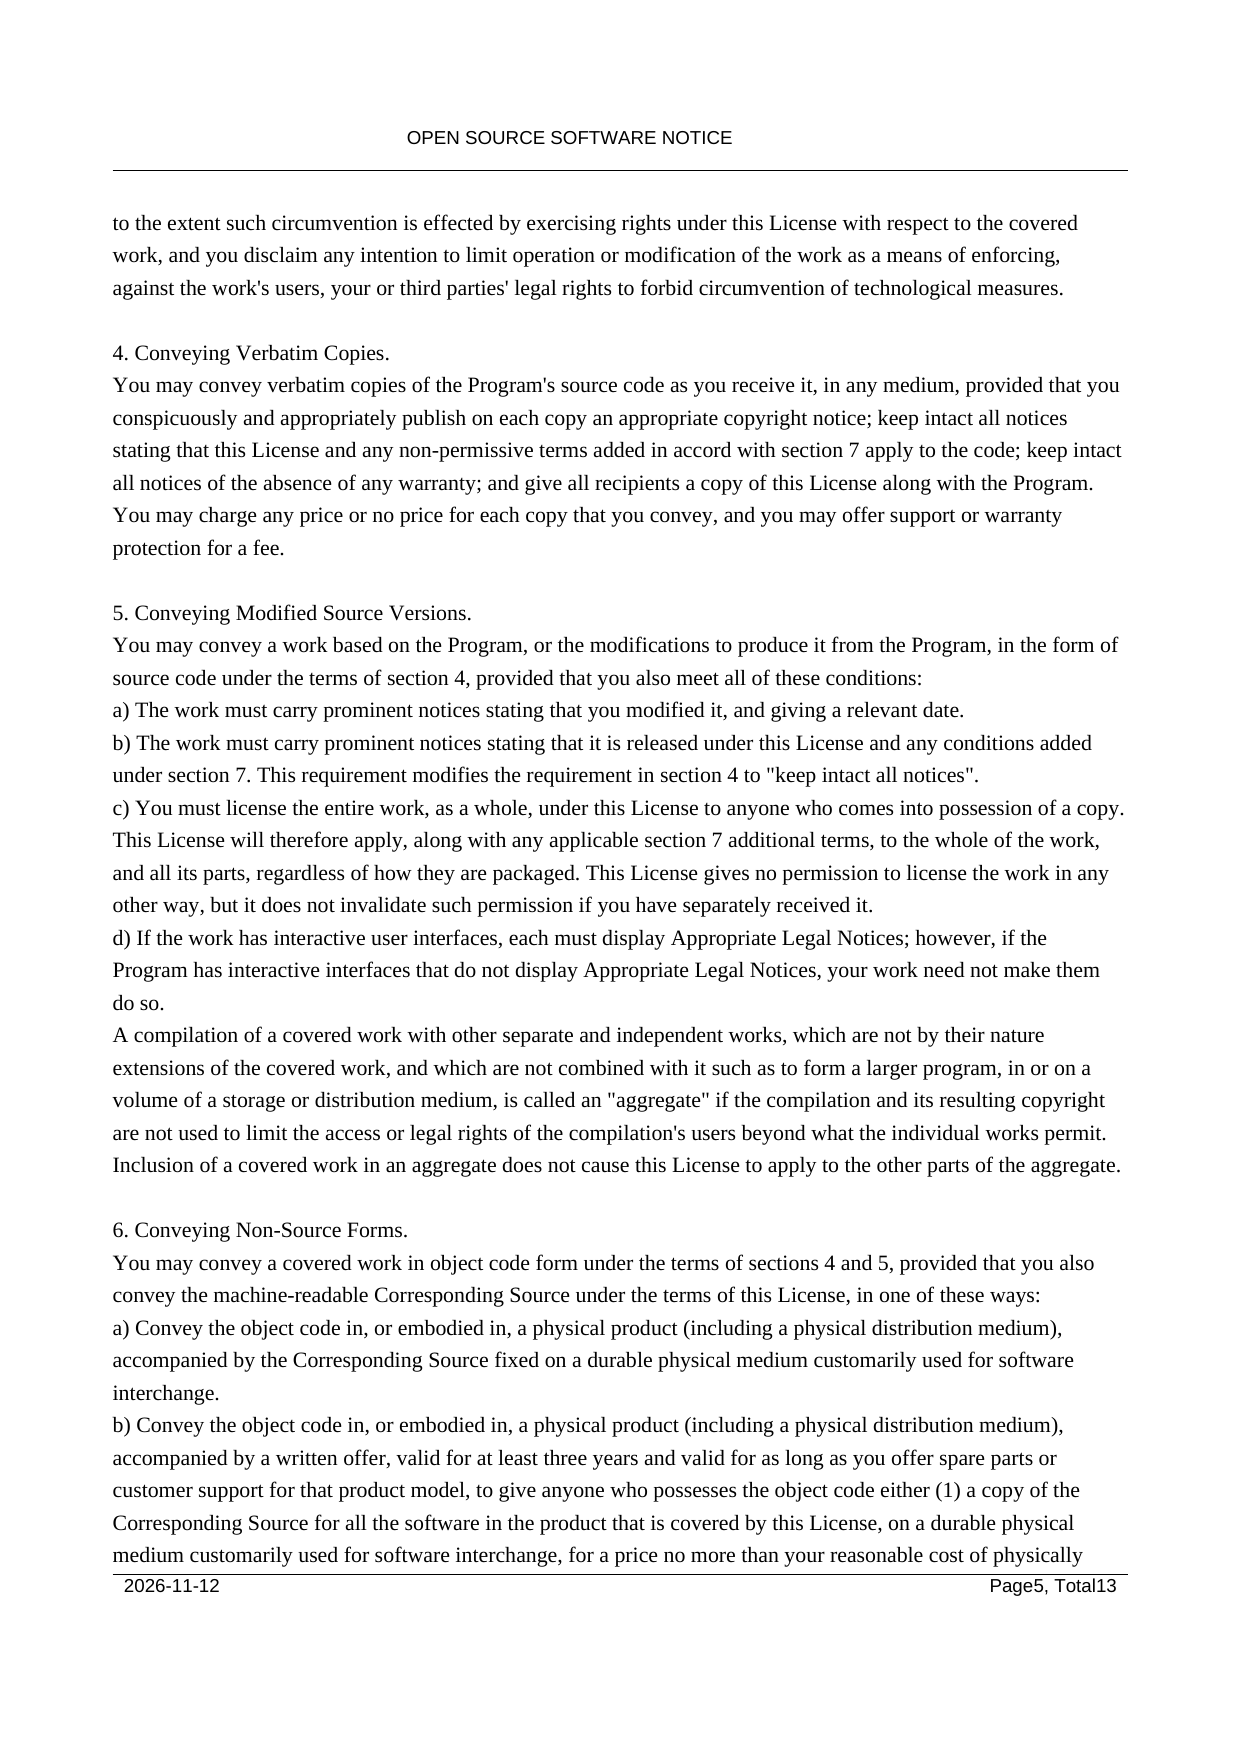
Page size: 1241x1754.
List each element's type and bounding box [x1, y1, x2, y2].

text [112, 206, 1128, 1571]
